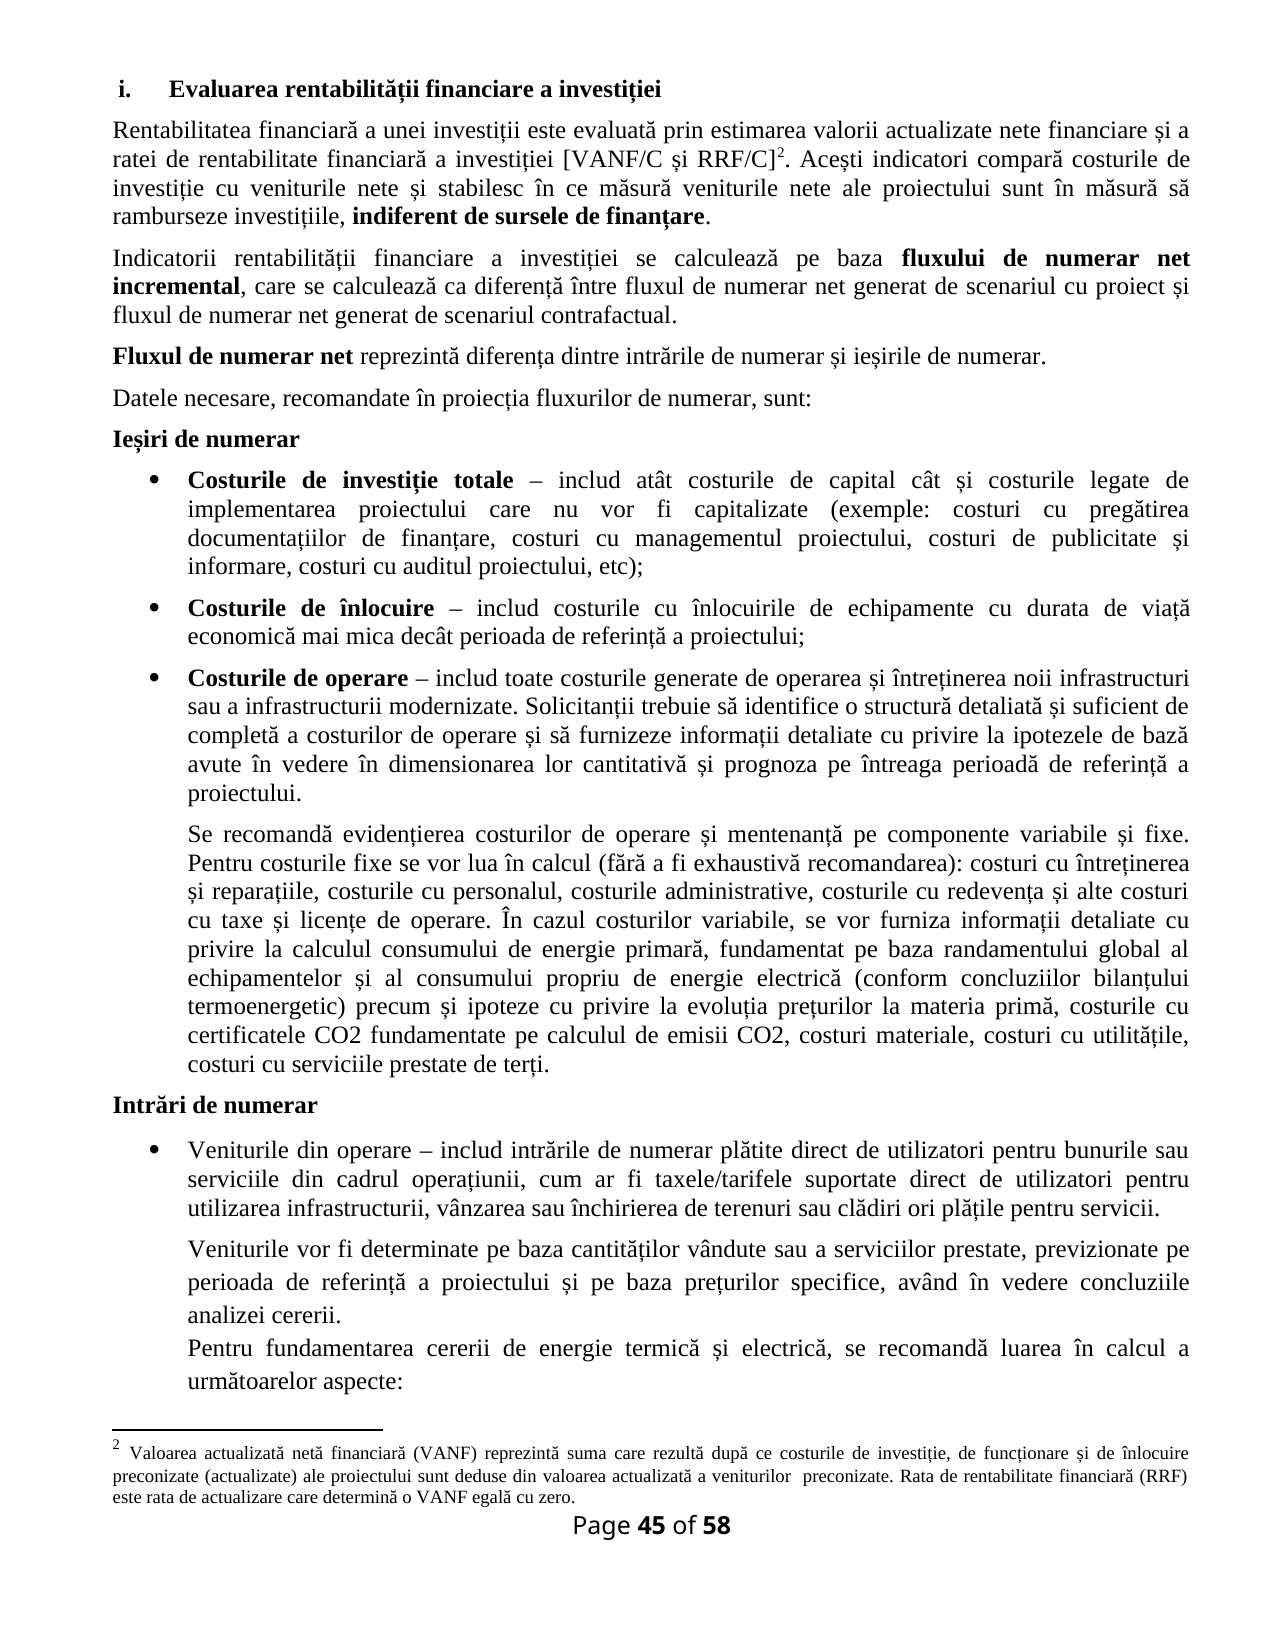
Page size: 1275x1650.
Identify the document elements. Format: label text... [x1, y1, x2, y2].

text Fluxul de numerar net reprezintă diferența dintre intrările de numerar și ieșirile de numerar. [112, 341, 1191, 370]
text Rentabilitatea financiară a unei investiții este evaluată prin estimarea valorii actualizate nete financiare și a ratei de rentabilitate financiară a investiției [VANF/C și RRF/C]. Acești indicatori compară costurile de investiție cu veniturile nete și stabilesc în ce măsură veniturile nete ale proiectului sunt în măsură să ramburseze investițiile, indiferent de sursele de finanțare. [112, 115, 1191, 230]
list Costurile de investiție totale – includ atât costurile de capital cât și costurile legate de implementarea proiectului care nu vor fi capitalizate (exemple: costuri cu pregătirea documentațiilor de finanțare, costuri cu managementul proiectului, costuri de publicitate și informare, costuri cu auditul proiectului, etc); [150, 465, 1191, 580]
text Datele necesare, recomandate în proiecția fluxurilor de numerar, sunt: [112, 383, 1191, 411]
text Intrări de numerar [112, 1090, 1191, 1119]
list Costurile de înlocuire – includ costurile cu înlocuirile de echipamente cu durata de viață economică mai mica decât perioada de referință a proiectului; [150, 593, 1191, 650]
list Veniturile din operare – includ intrările de numerar plătite direct de utilizatori pentru bunurile sau serviciile din cadrul operațiunii, cum ar fi taxele/tarifele suportate direct de utilizatori pentru utilizarea infrastructurii, vânzarea sau închirierea de terenuri sau clădiri ori plățile pentru servicii. [150, 1136, 1191, 1222]
text Se recomandă evidențierea costurilor de operare și mentenanță pe componente variabile și fixe. Pentru costurile fixe se vor lua în calcul (fără a fi exhaustivă recomandarea): costuri cu întreținerea și reparațiile, costurile cu personalul, costurile administrative, costurile cu redevența și alte costuri cu taxe și licențe de operare. În cazul costurilor variabile, se vor furniza informații detaliate cu privire la calculul consumului de energie primară, fundamentat pe baza randamentului global al echipamentelor și al consumului propriu de energie electrică (conform concluziilor bilanțului termoenergetic) precum și ipoteze cu privire la evoluția prețurilor la materia primă, costurile cu certificatele CO2 fundamentate pe calculul de emisii CO2, costuri materiale, costuri cu utilitățile, costuri cu serviciile prestate de terți. [187, 819, 1191, 1078]
list Evaluarea rentabilității financiare a investiției [131, 74, 1196, 103]
text Veniturile vor fi determinate pe baza cantităților vândute sau a serviciilor prestate, previzionate pe perioada de referință a proiectului și pe baza prețurilor specifice, având în vedere concluziile analizei cererii. [187, 1234, 1191, 1329]
text Pentru fundamentarea cererii de energie termică și electrică, se recomandă luarea în calcul a următoarelor aspecte: [187, 1333, 1191, 1395]
text Indicatorii rentabilității financiare a investiției se calculează pe baza fluxului de numerar net incremental, care se calculează ca diferență între fluxul de numerar net generat de scenariul cu proiect și fluxul de numerar net generat de scenariul contrafactual. [112, 243, 1191, 329]
text Ieșiri de numerar [112, 424, 1191, 453]
list Costurile de operare – includ toate costurile generate de operarea și întreținerea noii infrastructuri sau a infrastructurii modernizate. Solicitanții trebuie să identifice o structură detaliată și suficient de completă a costurilor de operare și să furnizeze informații detaliate cu privire la ipotezele de bază avute în vedere în dimensionarea lor cantitativă și prognoza pe întreaga perioadă de referință a proiectului. [150, 663, 1191, 806]
